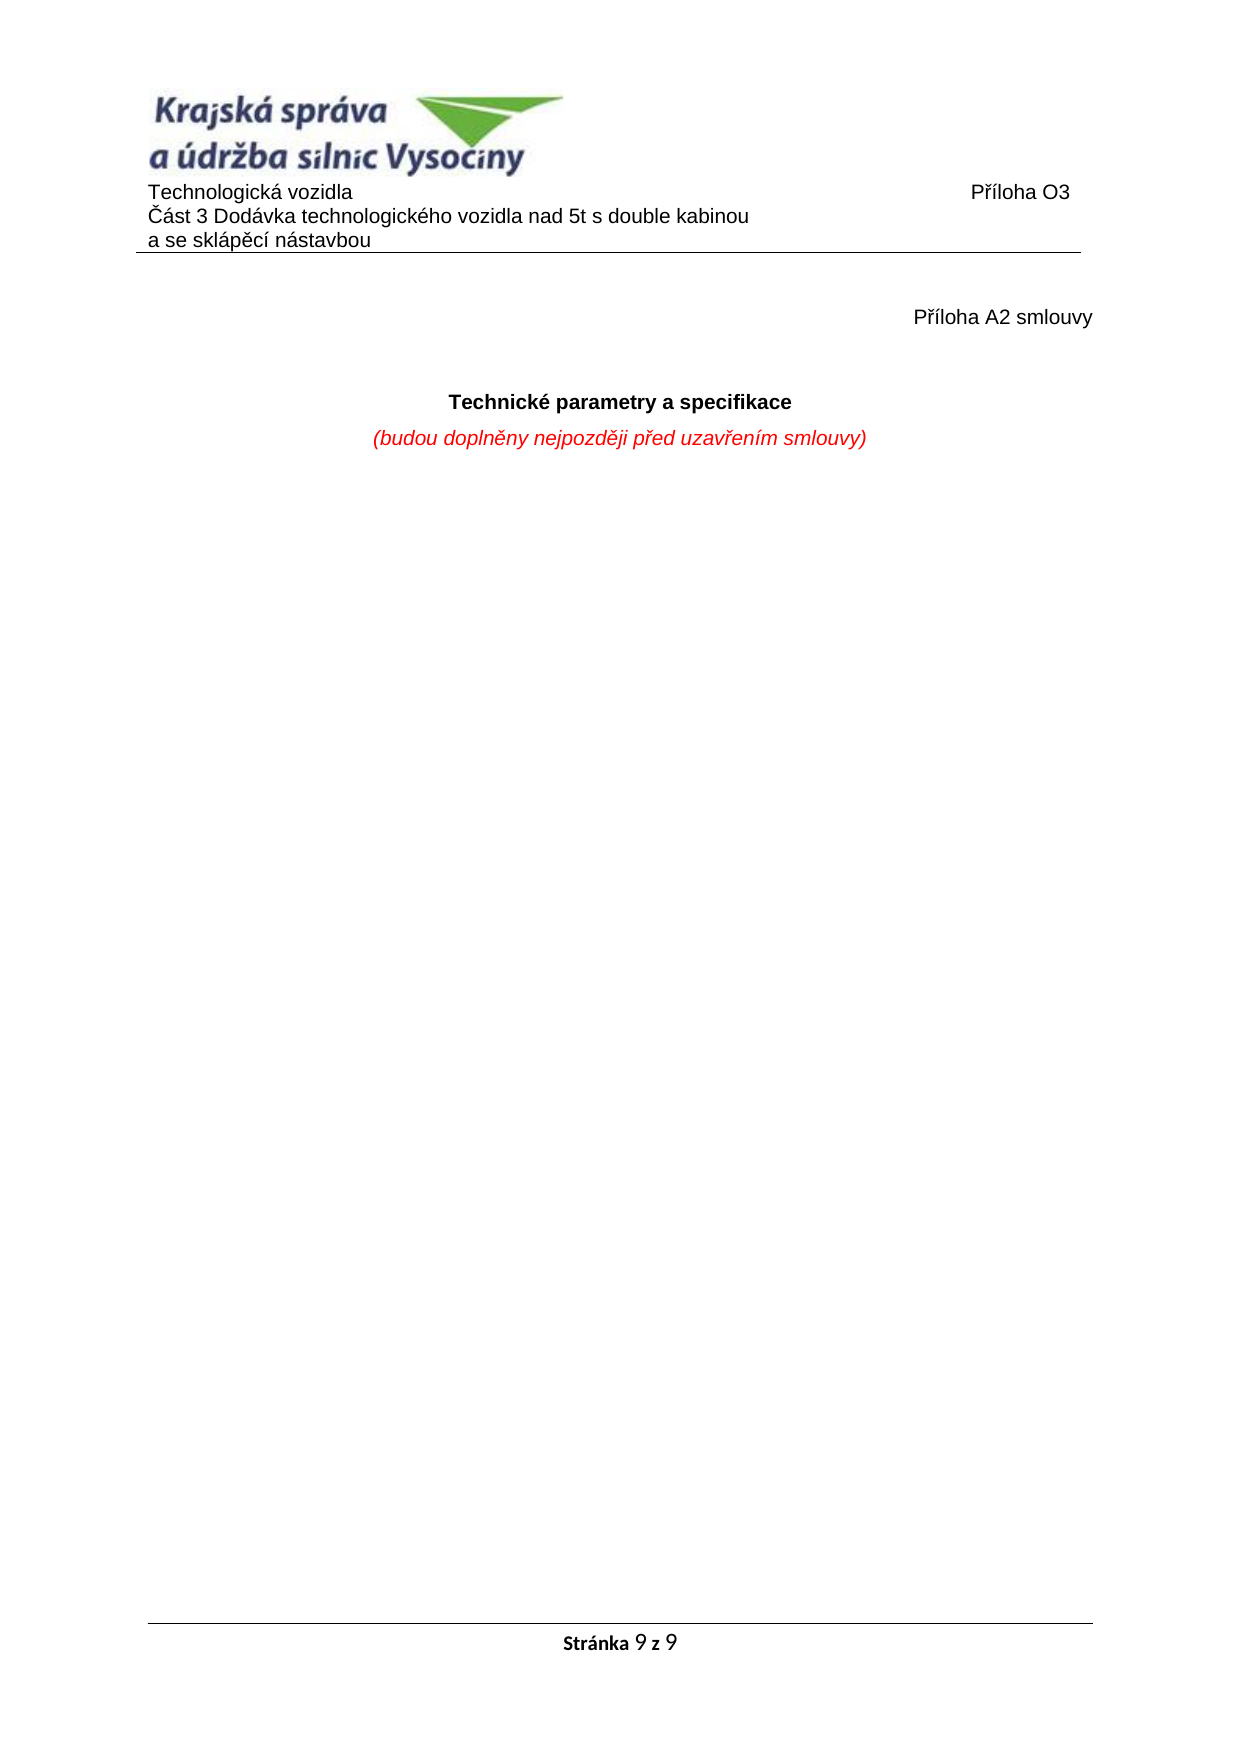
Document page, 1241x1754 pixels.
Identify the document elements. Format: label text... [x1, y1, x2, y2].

picture [147, 88, 564, 177]
text (budou doplněny nejpozději před uzavřením smlouvy) [148, 426, 1093, 450]
text Technické parametry a specifikace [148, 389, 1093, 413]
text Příloha A2 smlouvy [148, 305, 1093, 329]
